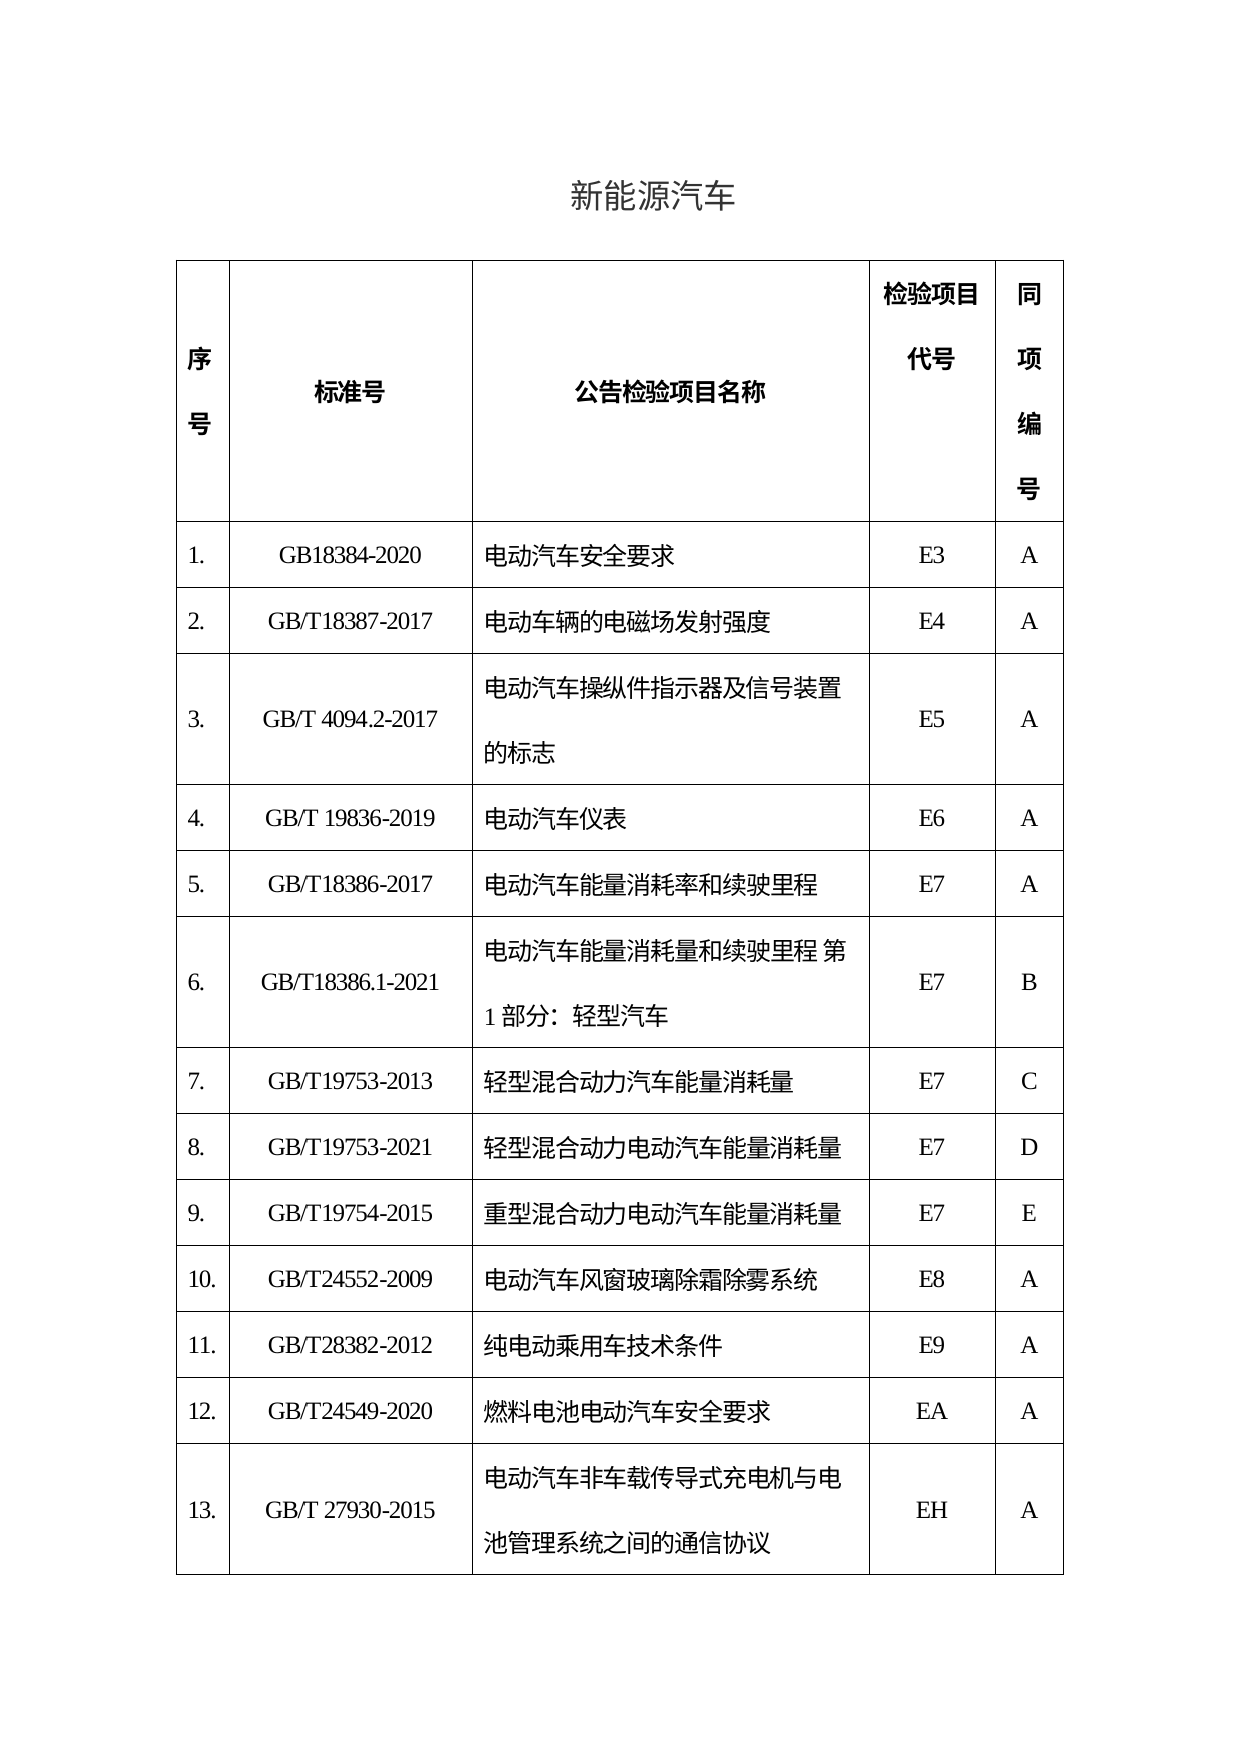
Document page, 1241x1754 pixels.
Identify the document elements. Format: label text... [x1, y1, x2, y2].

table_cell [177, 1048, 229, 1113]
table_cell 纯电动乘用车技术条件 [473, 1312, 869, 1377]
table_cell [177, 522, 229, 587]
table_cell EA [870, 1378, 995, 1443]
table_cell A [996, 1378, 1063, 1443]
table_cell GB/T 19836-2019 [230, 785, 472, 850]
table_cell B [996, 917, 1063, 1047]
table_cell GB/T18386-2017 [230, 851, 472, 916]
table_cell 电动汽车能量消耗率和续驶里程 [473, 851, 869, 916]
table_cell E [996, 1180, 1063, 1245]
table_cell [177, 785, 229, 850]
table_header 标准号 [230, 261, 472, 521]
table_cell A [996, 1246, 1063, 1311]
table_cell GB/T19753-2021 [230, 1114, 472, 1179]
table_cell GB/T18386.1-2021 [230, 917, 472, 1047]
table_cell C [996, 1048, 1063, 1113]
table_cell A [996, 785, 1063, 850]
table_cell E4 [870, 588, 995, 653]
table_cell 重型混合动力电动汽车能量消耗量 [473, 1180, 869, 1245]
table_cell [177, 917, 229, 1047]
table_cell [177, 1180, 229, 1245]
table_cell E7 [870, 1180, 995, 1245]
table_cell E5 [870, 654, 995, 784]
table_cell GB/T18387-2017 [230, 588, 472, 653]
table_cell A [996, 1444, 1063, 1574]
table_cell 电动车辆的电磁场发射强度 [473, 588, 869, 653]
table_header 公告检验项目名称 [473, 261, 869, 521]
table_cell E7 [870, 851, 995, 916]
table_cell GB18384-2020 [230, 522, 472, 587]
table_cell E7 [870, 917, 995, 1047]
table_cell A [996, 851, 1063, 916]
table_cell GB/T19754-2015 [230, 1180, 472, 1245]
table_cell 轻型混合动力电动汽车能量消耗量 [473, 1114, 869, 1179]
table_cell [177, 654, 229, 784]
table_cell E3 [870, 522, 995, 587]
table_cell [177, 1246, 229, 1311]
table_cell E9 [870, 1312, 995, 1377]
table_cell [177, 588, 229, 653]
table_cell GB/T 27930-2015 [230, 1444, 472, 1574]
table_cell GB/T28382-2012 [230, 1312, 472, 1377]
table_cell GB/T 4094.2-2017 [230, 654, 472, 784]
table_cell A [996, 654, 1063, 784]
table_cell GB/T24552-2009 [230, 1246, 472, 1311]
table_cell 燃料电池电动汽车安全要求 [473, 1378, 869, 1443]
table_header 检验项目 代号 [870, 261, 995, 521]
table_cell 轻型混合动力汽车能量消耗量 [473, 1048, 869, 1113]
table_cell E7 [870, 1048, 995, 1113]
table_cell 电动汽车安全要求 [473, 522, 869, 587]
table_cell 电动汽车仪表 [473, 785, 869, 850]
table_cell D [996, 1114, 1063, 1179]
table_cell 电动汽车能量消耗量和续驶里程 第1部分：轻型汽车 [473, 917, 869, 1047]
table_cell A [996, 1312, 1063, 1377]
table_cell 电动汽车风窗玻璃除霜除雾系统 [473, 1246, 869, 1311]
table_cell [177, 1378, 229, 1443]
table_cell 电动汽车非车载传导式充电机与电池管理系统之间的通信协议 [473, 1444, 869, 1574]
table_cell [177, 1312, 229, 1377]
table_cell A [996, 522, 1063, 587]
table_header 同项编号 [996, 261, 1063, 521]
table_cell GB/T24549-2020 [230, 1378, 472, 1443]
table_cell E7 [870, 1114, 995, 1179]
table_cell [177, 1444, 229, 1574]
table_cell EH [870, 1444, 995, 1574]
table_cell 电动汽车操纵件指示器及信号装置的标志 [473, 654, 869, 784]
table_cell GB/T19753-2013 [230, 1048, 472, 1113]
table_cell [177, 1114, 229, 1179]
table_cell [177, 851, 229, 916]
text 新能源汽车 [187, 162, 1053, 227]
table_cell E6 [870, 785, 995, 850]
table_cell E8 [870, 1246, 995, 1311]
table_header 序号 [177, 261, 229, 521]
table_cell A [996, 588, 1063, 653]
